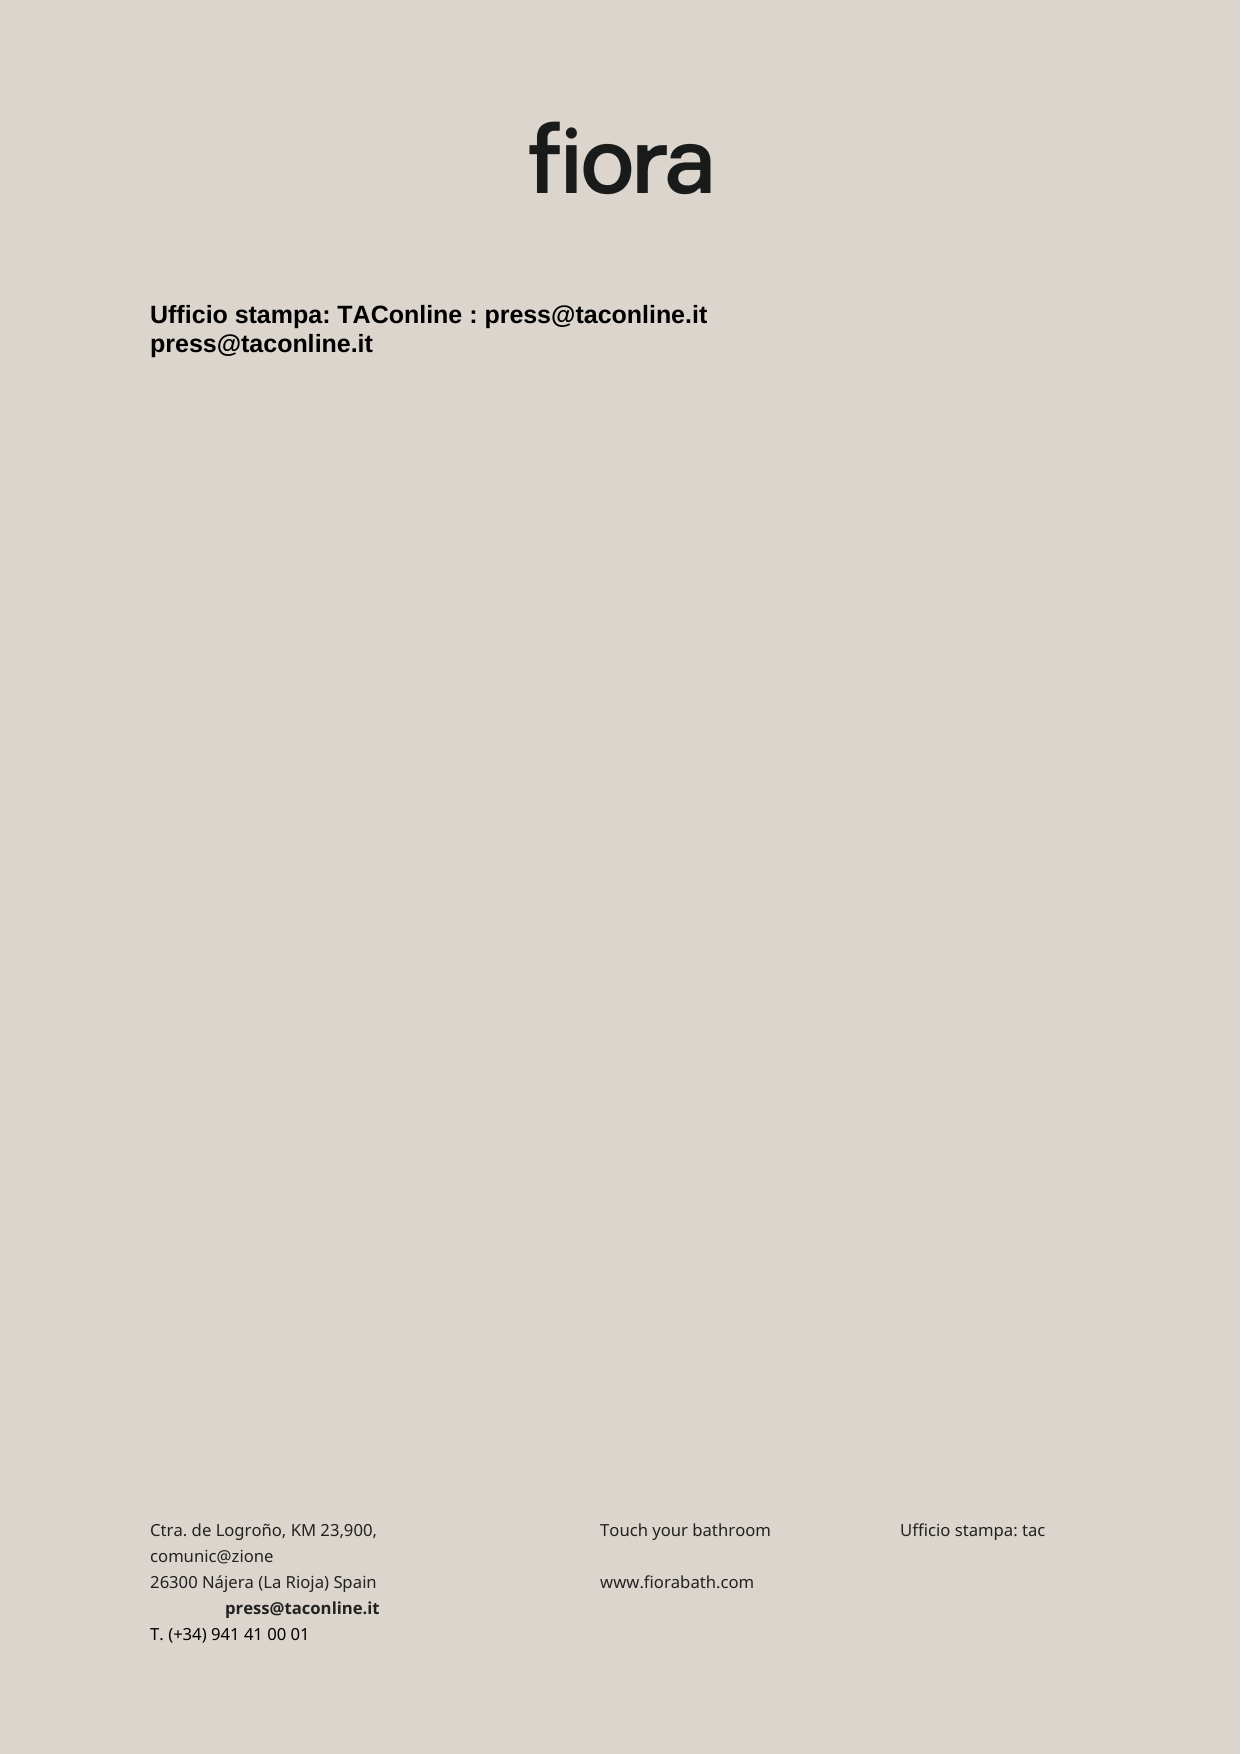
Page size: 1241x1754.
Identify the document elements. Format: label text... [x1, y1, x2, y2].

text press@taconline.it [150, 328, 1090, 357]
picture [525, 105, 740, 199]
text Ufficio stampa: TAConline : press@taconline.it [150, 300, 1090, 328]
